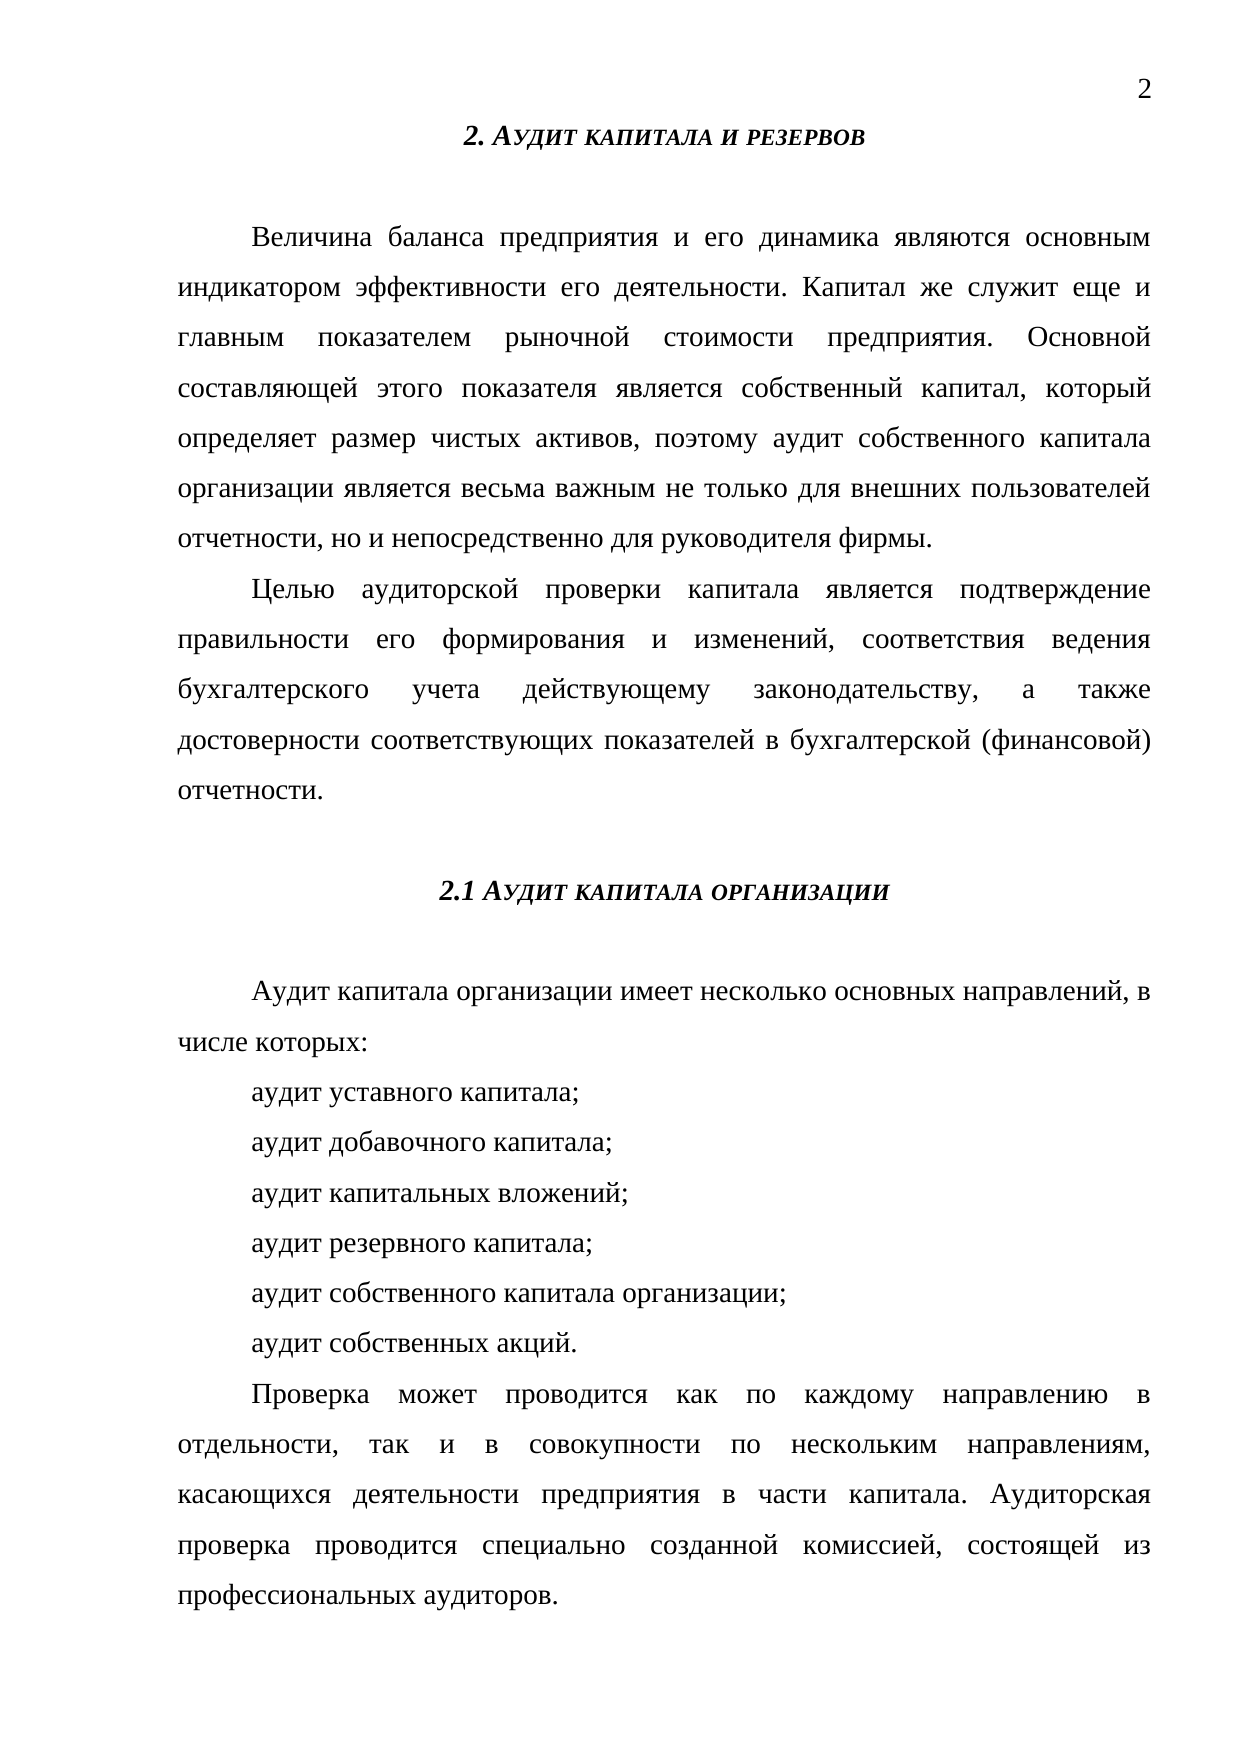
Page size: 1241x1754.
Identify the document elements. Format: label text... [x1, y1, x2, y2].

text аудит уставного капитала; [177, 1074, 1152, 1108]
text Величина баланса предприятия и его динамика являются основным индикатором эффективности его деятельности. Капитал же служит еще и главным показателем рыночной стоимости предприятия. Основной составляющей этого показателя является собственный капитал, который определяет размер чистых активов, поэтому аудит собственного капитала организации является весьма важным не только для внешних пользователей отчетности, но и непосредственно для руководителя фирмы. [177, 219, 1152, 554]
text аудит резервного капитала; [177, 1225, 1152, 1258]
text Целью аудиторской проверки капитала является подтверждение правильности его формирования и изменений, соответствия ведения бухгалтерского учета действующему законодательству, а также достоверности соответствующих показателей в бухгалтерской (финансовой) отчетности. [177, 571, 1152, 806]
text Проверка может проводится как по каждому направлению в отдельности, так и в совокупности по нескольким направлениям, касающихся деятельности предприятия в части капитала. Аудиторская проверка проводится специально созданной комиссией, состоящей из профессиональных аудиторов. [177, 1376, 1152, 1611]
text Аудит капитала организации имеет несколько основных направлений, в числе которых: [177, 973, 1152, 1057]
text аудит собственных акций. [177, 1326, 1152, 1359]
text аудит капитальных вложений; [177, 1175, 1152, 1208]
subtitle 2.1 Аудит капитала организации [177, 873, 1152, 906]
text аудит собственного капитала организации; [177, 1275, 1152, 1309]
subtitle 2. Аудит капитала и резервов [177, 118, 1152, 152]
text аудит добавочного капитала; [177, 1124, 1152, 1158]
